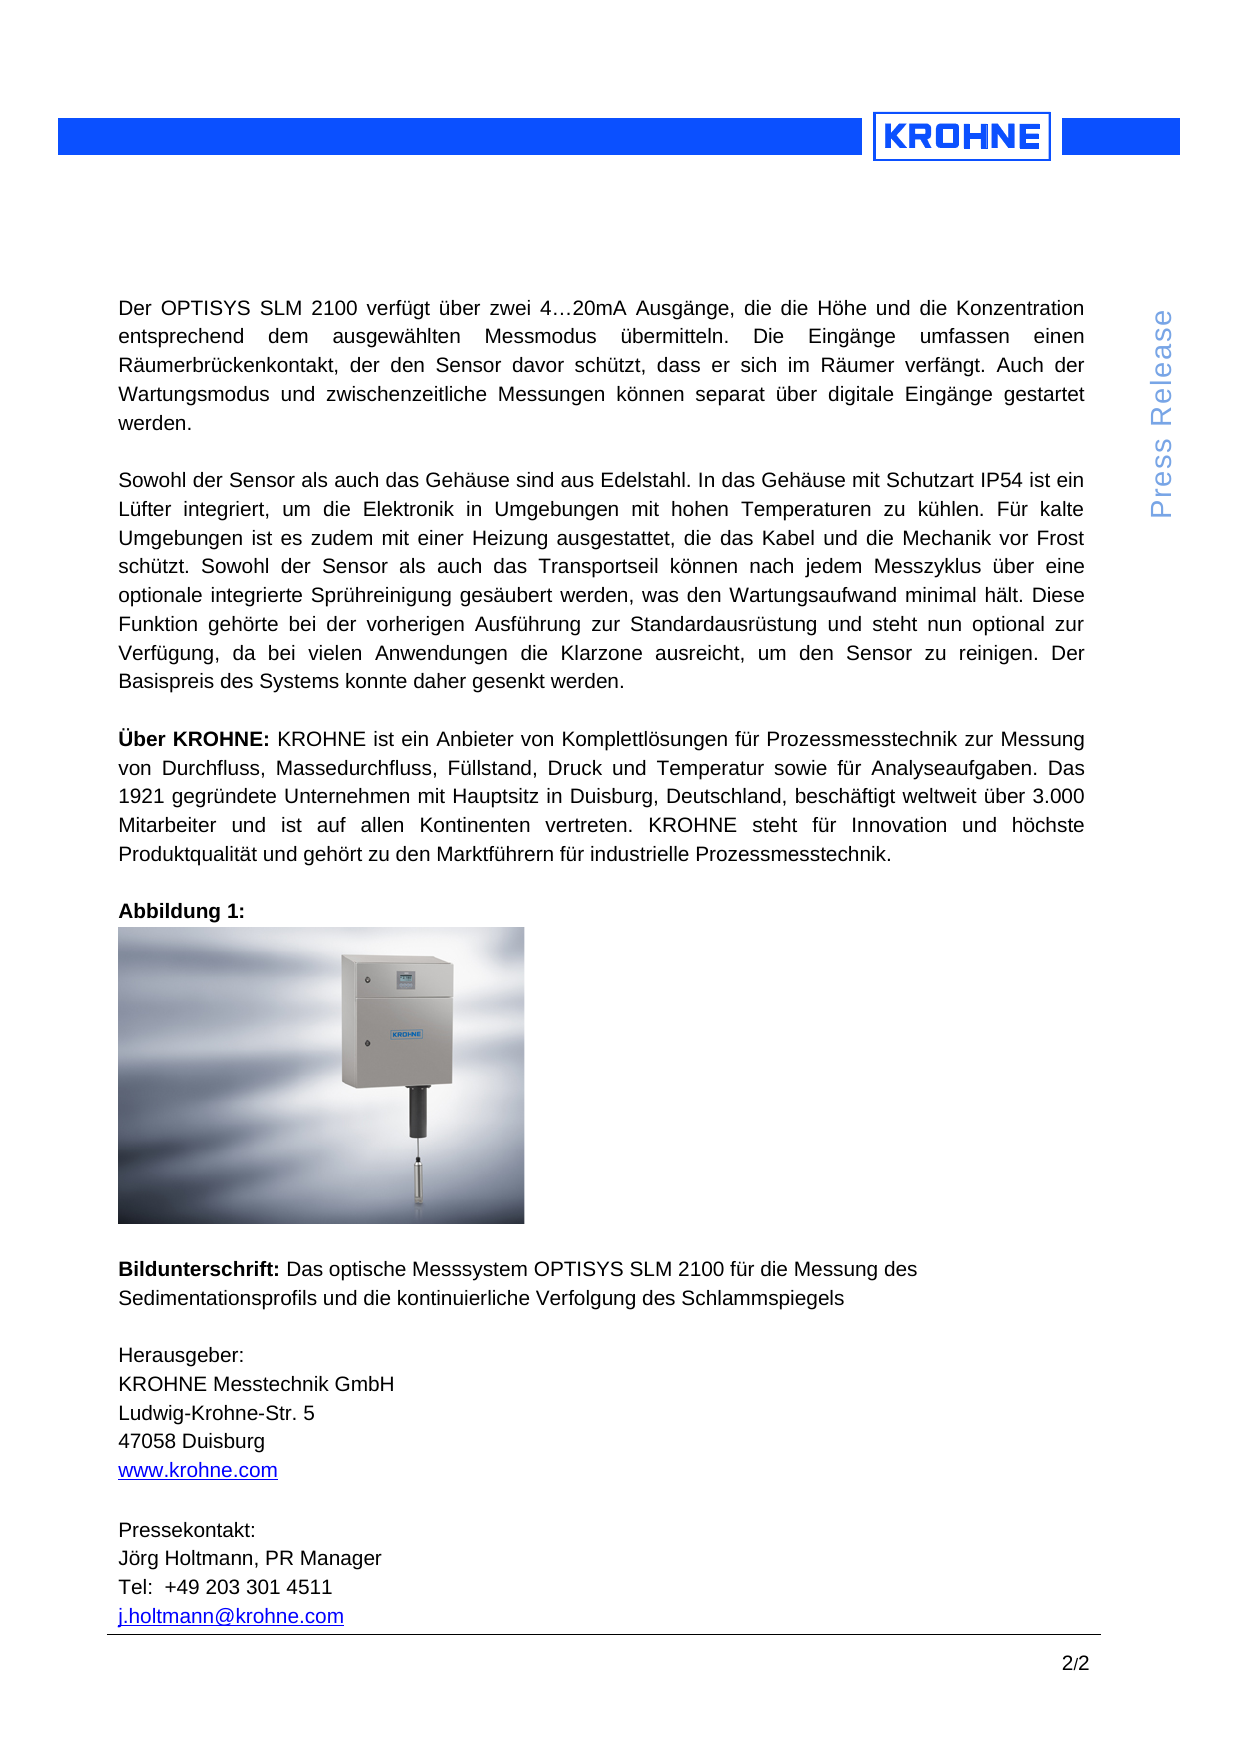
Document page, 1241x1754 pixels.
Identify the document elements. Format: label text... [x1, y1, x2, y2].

text j.holtmann@krohne.com [118, 1604, 1163, 1628]
text Tel: +49 203 301 4511 [118, 1575, 1163, 1599]
text Sowohl der Sensor als auch das Gehäuse sind aus Edelstahl. In das Gehäuse mit Schutzart IP54 ist ein Lüfter integriert, um die Elektronik in Umgebungen mit hohen Temperaturen zu kühlen. Für kalte Umgebungen ist es zudem mit einer Heizung ausgestattet, die das Kabel und die Mechanik vor Frost schützt. Sowohl der Sensor als auch das Transportseil können nach jedem Messzyklus über eine optionale integrierte Sprühreinigung gesäubert werden, was den Wartungsaufwand minimal hält. Diese Funktion gehörte bei der vorherigen Ausführung zur Standardausrüstung und steht nun optional zur Verfügung, da bei vielen Anwendungen die Klarzone ausreicht, um den Sensor zu reinigen. Der Basispreis des Systems konnte daher gesenkt werden. [118, 468, 1086, 693]
text Bildunterschrift: Das optische Messsystem OPTISYS SLM 2100 für die Messung des Sedimentationsprofils und die kontinuierliche Verfolgung des Schlammspiegels [118, 1257, 1078, 1309]
text Ludwig-Krohne-Str. 5 [118, 1401, 1163, 1424]
text Über KROHNE: KROHNE ist ein Anbieter von Komplettlösungen für Prozessmesstechnik zur Messung von Durchfluss, Massedurchfluss, Füllstand, Druck und Temperatur sowie für Analyseaufgaben. Das 1921 gegründete Unternehmen mit Hauptsitz in Duisburg, Deutschland, beschäftigt weltweit über 3.000 Mitarbeiter und ist auf allen Kontinenten vertreten. KROHNE steht für Innovation und höchste Produktqualität und gehört zu den Marktführern für industrielle Prozessmesstechnik. [118, 727, 1086, 866]
picture [118, 927, 525, 1224]
text Abbildung 1: [118, 899, 1086, 923]
text Herausgeber: [118, 1343, 1078, 1367]
text www.krohne.com [118, 1458, 1163, 1482]
text 47058 Duisburg [118, 1429, 1163, 1453]
text Der OPTISYS SLM 2100 verfügt über zwei 4…20mA Ausgänge, die die Höhe und die Konzentration entsprechend dem ausgewählten Messmodus übermitteln. Die Eingänge umfassen einen Räumerbrückenkontakt, der den Sensor davor schützt, dass er sich im Räumer verfängt. Auch der Wartungsmodus und zwischenzeitliche Messungen können separat über digitale Eingänge gestartet werden. [118, 295, 1086, 434]
text KROHNE Messtechnik GmbH [118, 1372, 1163, 1396]
text Jörg Holtmann, PR Manager [118, 1546, 1163, 1570]
text Pressekontakt: [118, 1517, 1163, 1541]
